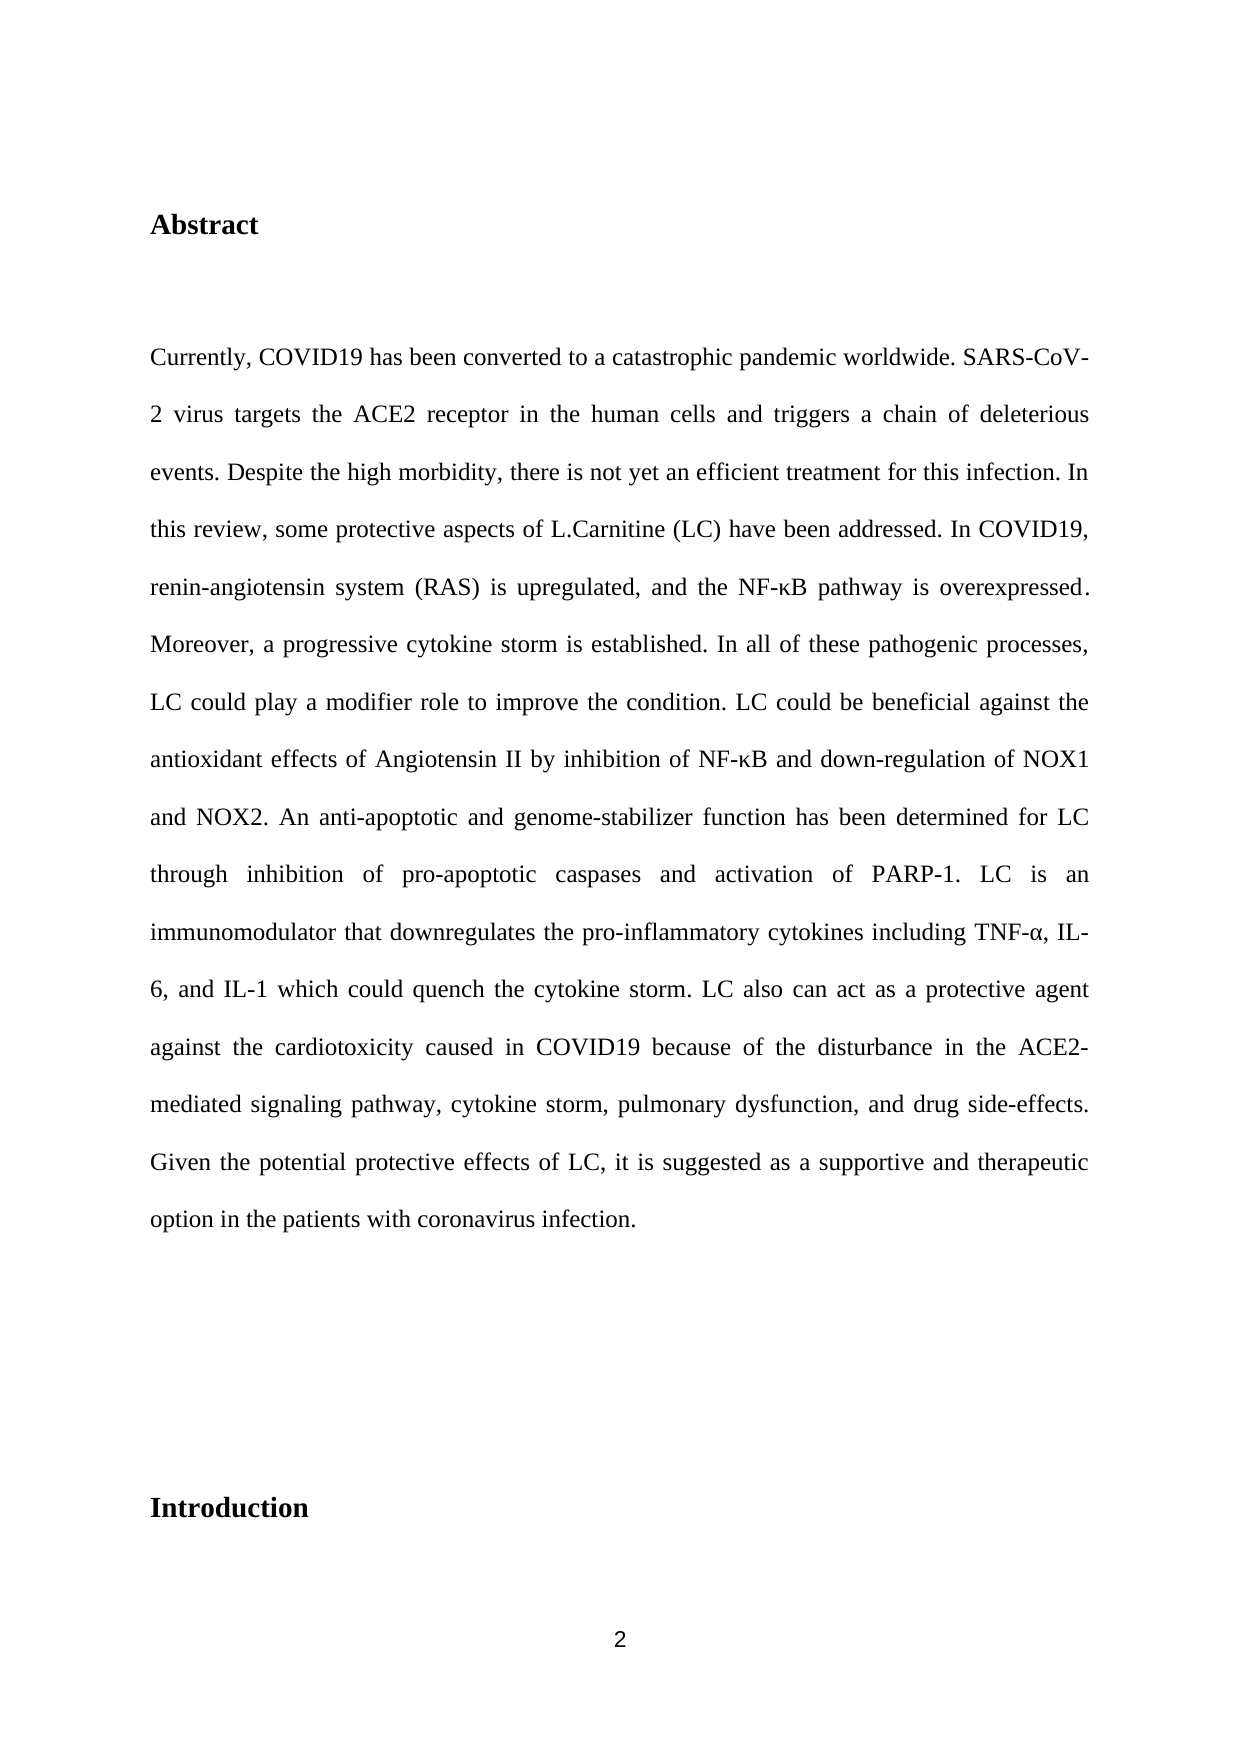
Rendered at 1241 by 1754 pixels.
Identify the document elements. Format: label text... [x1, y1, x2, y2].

text Abstract [150, 207, 1090, 241]
text Introduction [150, 1490, 1090, 1524]
text Currently, COVID19 has been converted to a catastrophic pandemic worldwide. SARS-CoV-2 virus targets the ACE2 receptor in the human cells and triggers a chain of deleterious events. Despite the high morbidity, there is not yet an efficient treatment for this infection. In this review, some protective aspects of L.Carnitine (LC) have been addressed. In COVID19, renin-angiotensin system (RAS) is upregulated, and the NF-κB pathway is overexpressed. Moreover, a progressive cytokine storm is established. In all of these pathogenic processes, LC could play a modifier role to improve the condition. LC could be beneficial against the antioxidant effects of Angiotensin II by inhibition of NF-κB and down-regulation of NOX1 and NOX2. An anti-apoptotic and genome-stabilizer function has been determined for LC through inhibition of pro-apoptotic caspases and activation of PARP-1. LC is an immunomodulator that downregulates the pro-inflammatory cytokines including TNF-α, IL-6, and IL-1 which could quench the cytokine storm. LC also can act as a protective agent against the cardiotoxicity caused in COVID19 because of the disturbance in the ACE2-mediated signaling pathway, cytokine storm, pulmonary dysfunction, and drug side-effects. Given the potential protective effects of LC, it is suggested as a supportive and therapeutic option in the patients with coronavirus infection. [150, 342, 1090, 1233]
